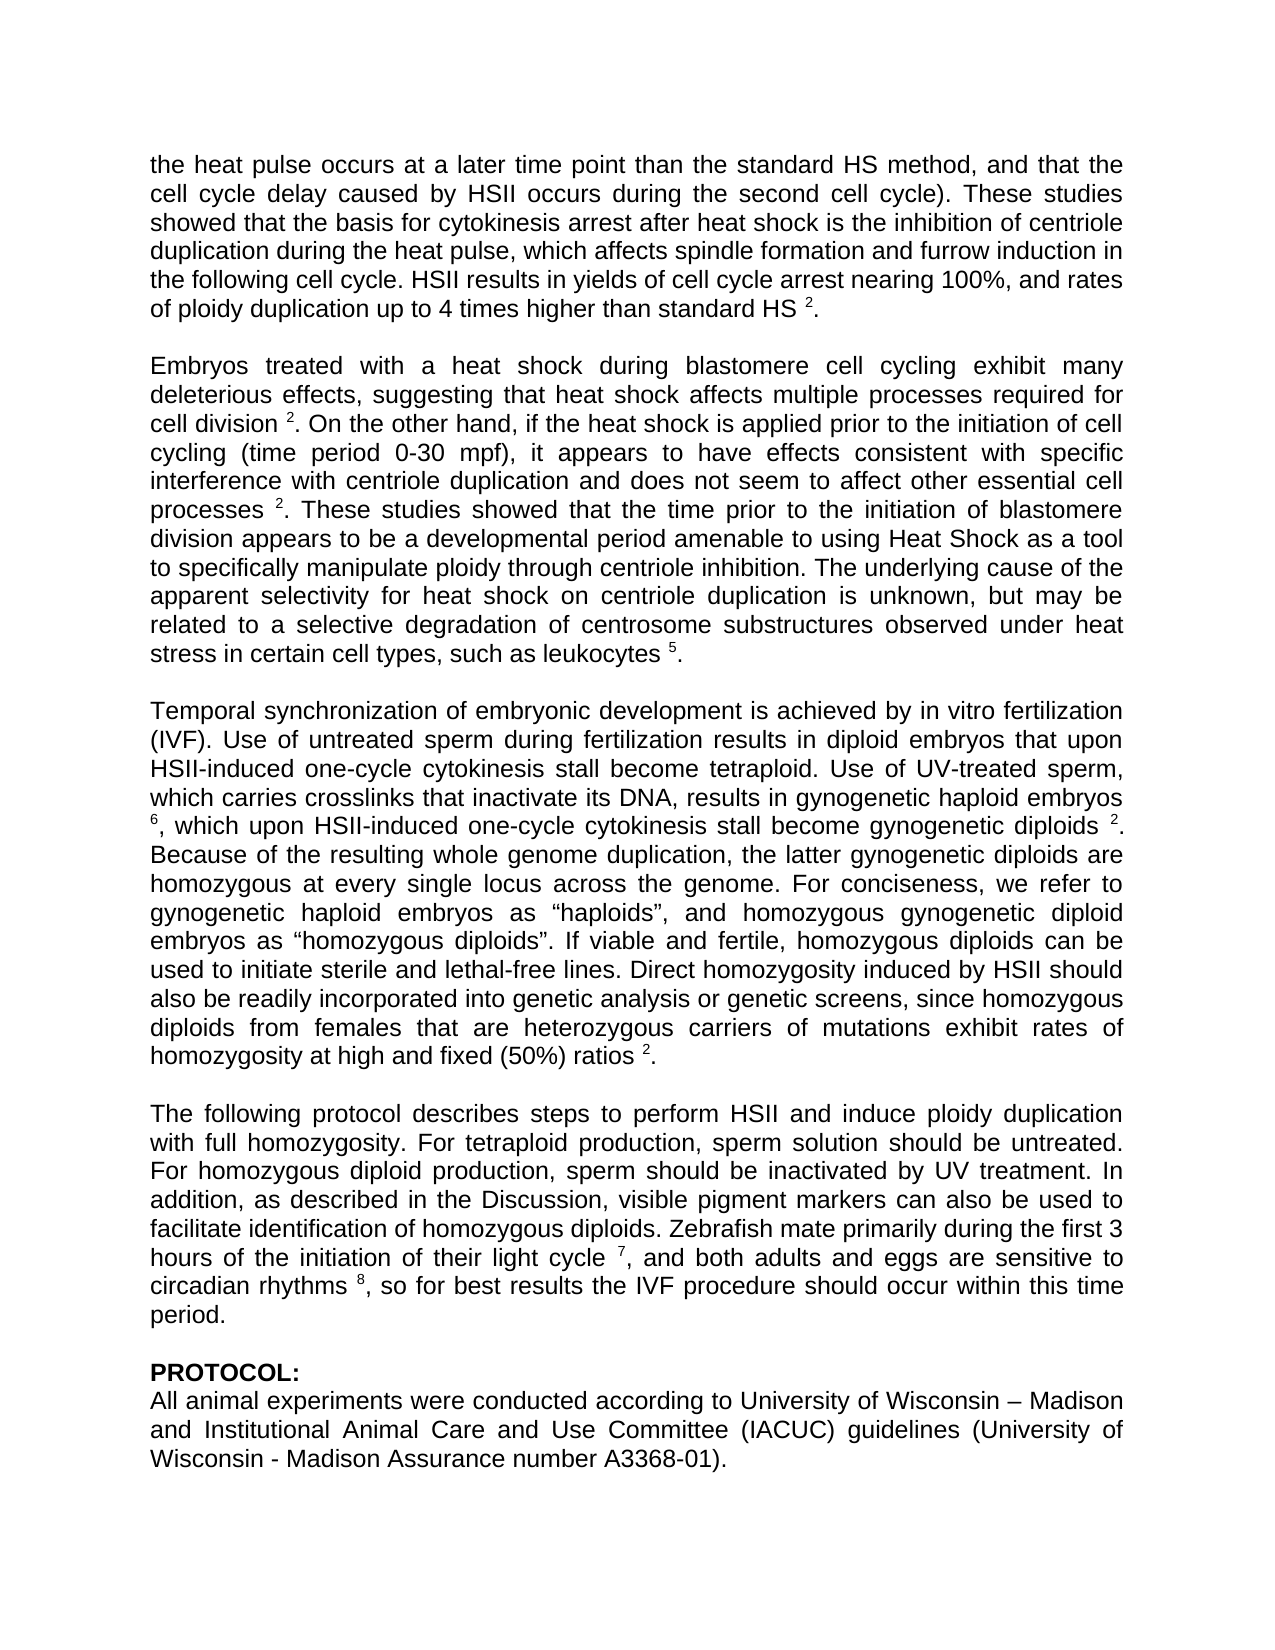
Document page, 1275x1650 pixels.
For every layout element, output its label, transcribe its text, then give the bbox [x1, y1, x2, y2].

text All animal experiments were conducted according to University of Wisconsin – Madison and Institutional Animal Care and Use Committee (IACUC) guidelines (University of Wisconsin - Madison Assurance number A3368-01). [150, 1386, 1125, 1472]
text Embryos treated with a heat shock during blastomere cell cycling exhibit many deleterious effects, suggesting that heat shock affects multiple processes required for cell division 2. On the other hand, if the heat shock is applied prior to the initiation of cell cycling (time period 0-30 mpf), it appears to have effects consistent with specific interference with centriole duplication and does not seem to affect other essential cell processes 2. These studies showed that the time prior to the initiation of blastomere division appears to be a developmental period amenable to using Heat Shock as a tool to specifically manipulate ploidy through centriole inhibition. The underlying cause of the apparent selectivity for heat shock on centriole duplication is unknown, but may be related to a selective degradation of centrosome substructures observed under heat stress in certain cell types, such as leukocytes 5. [150, 351, 1125, 667]
text The following protocol describes steps to perform HSII and induce ploidy duplication with full homozygosity. For tetraploid production, sperm solution should be untreated. For homozygous diploid production, sperm should be inactivated by UV treatment. In addition, as described in the Discussion, visible pigment markers can also be used to facilitate identification of homozygous diploids. Zebrafish mate primarily during the first 3 hours of the initiation of their light cycle 7, and both adults and eggs are sensitive to circadian rhythms 8, so for best results the IVF procedure should occur within this time period. [150, 1099, 1125, 1329]
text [150, 150, 1125, 322]
text Temporal synchronization of embryonic development is achieved by in vitro fertilization (IVF). Use of untreated sperm during fertilization results in diploid embryos that upon HSII-induced one-cycle cytokinesis stall become tetraploid. Use of UV-treated sperm, which carries crosslinks that inactivate its DNA, results in gynogenetic haploid embryos 6, which upon HSII-induced one-cycle cytokinesis stall become gynogenetic diploids 2. Because of the resulting whole genome duplication, the latter gynogenetic diploids are homozygous at every single locus across the genome. For conciseness, we refer to gynogenetic haploid embryos as “haploids”, and homozygous gynogenetic diploid embryos as “homozygous diploids”. If viable and fertile, homozygous diploids can be used to initiate sterile and lethal-free lines. Direct homozygosity induced by HSII should also be readily incorporated into genetic analysis or genetic screens, since homozygous diploids from females that are heterozygous carriers of mutations exhibit rates of homozygosity at high and fixed (50%) ratios 2. [150, 696, 1125, 1070]
text PROTOCOL: [150, 1357, 1125, 1386]
